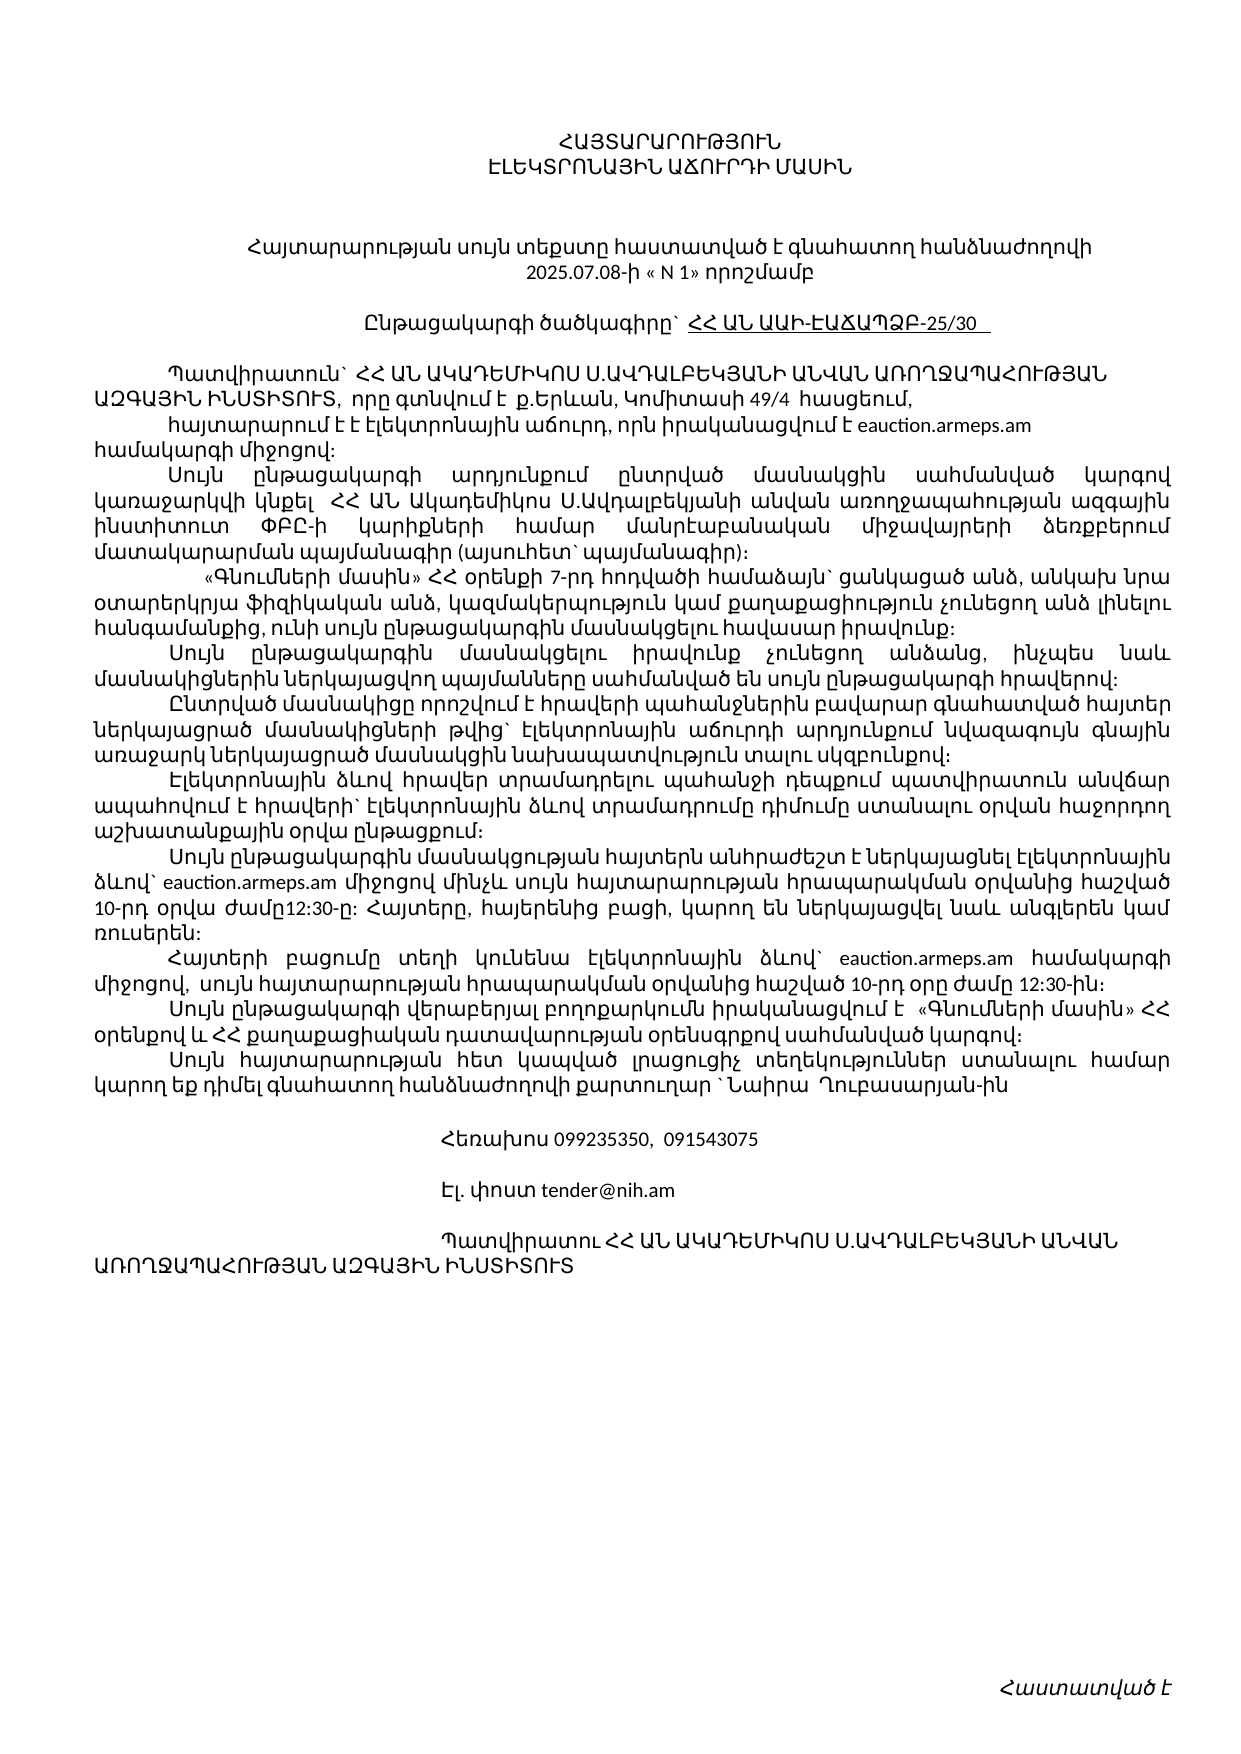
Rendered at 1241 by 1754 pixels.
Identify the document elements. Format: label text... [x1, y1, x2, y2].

text Հայտերի բացումը տեղի կունենա էլեկտրոնային ձևով` eauction.armeps.am համակարգի միջոցով, սույն հայտարարության հրապարակման օրվանից հաշված 10-րդ օրը ժամը 12:30-ին։ [94, 946, 1171, 996]
text Սույն ընթացակարգին մասնակցելու իրավունք չունեցող անձանց, ինչպես նաև մասնակիցներին ներկայացվող պայմանները սահմանված են սույն ընթացակարգի հրավերով: [94, 641, 1171, 691]
text Էլեկտրոնային ձևով հրավեր տրամադրելու պահանջի դեպքում պատվիրատուն անվճար ապահովում է հրավերի` էլեկտրոնային ձևով տրամադրումը դիմումը ստանալու օրվան հաջորդող աշխատանքային օրվա ընթացքում։ [94, 768, 1171, 844]
text Սույն ընթացակարգին մասնակցության հայտերն անհրաժեշտ է ներկայացնել էլեկտրոնային ձևով` eauction.armeps.am միջոցով մինչև սույն հայտարարության հրապարակման օրվանից հաշված 10-րդ օրվա ժամը12:30-ը: Հայտերը, հայերենից բացի, կարող են ներկայացվել նաև անգլերեն կամ ռուսերեն: [94, 844, 1171, 946]
text Հեռախոս 099235350, 091543075 [94, 1126, 1171, 1152]
text Հայտարարության սույն տեքստը հաստատված է գնահատող հանձնաժողովի [94, 234, 1171, 259]
text Պատվիրատուն` ՀՀ ԱՆ ԱԿԱԴԵՄԻԿՈՍ Ս.ԱՎԴԱԼԲԵԿՅԱՆԻ ԱՆՎԱՆ ԱՌՈՂՋԱՊԱՀՈՒԹՅԱՆ ԱԶԳԱՅԻՆ ԻՆՍՏԻՏՈՒՏ, որը գտնվում է ք.Երևան, Կոմիտասի 49/4 հասցեում, [94, 361, 1171, 412]
text Սույն ընթացակարգի վերաբերյալ բողոքարկումն իրականացվում է «Գնումների մասին» ՀՀ օրենքով և ՀՀ քաղաքացիական դատավարության օրենսգրքով սահմանված կարգով։ [94, 996, 1171, 1047]
text ԷԼԵԿՏՐՈՆԱՅԻՆ ԱՃՈՒՐԴԻ ՄԱՍԻՆ [94, 154, 1171, 180]
text Սույն հայտարարության հետ կապված լրացուցիչ տեղեկություններ ստանալու համար կարող եք դիմել գնահատող հանձնաժողովի քարտուղար ` Նաիրա Ղուբասարյան-ին [94, 1047, 1171, 1098]
text 2025.07.08 -ի « N 1» որոշմամբ [94, 259, 1171, 285]
text Ընթացակարգի ծածկագիրը` ՀՀ ԱՆ ԱԱԻ-ԷԱՃԱՊՁԲ-25/30 [94, 310, 1171, 336]
text Էլ. փոստ tender@nih.am [94, 1177, 1171, 1203]
text «Գնումների մասին» ՀՀ օրենքի 7-րդ հոդվածի համաձայն` ցանկացած անձ, անկախ նրա օտարերկրյա ֆիզիկական անձ, կազմակերպություն կամ քաղաքացիություն չունեցող անձ լինելու հանգամանքից, ունի սույն ընթացակարգին մասնակցելու հավասար իրավունք: [94, 564, 1171, 641]
text Ընտրված մասնակիցը որոշվում է հրավերի պահանջներին բավարար գնահատված հայտեր ներկայացրած մասնակիցների թվից` էլեկտրոնային աճուրդի արդյունքում նվազագույն գնային առաջարկ ներկայացրած մասնակցին նախապատվություն տալու սկզբունքով։ [94, 691, 1171, 768]
text հայտարարում է է էլեկտրոնային աճուրդ, որն իրականացվում է eauction.armeps.am համակարգի միջոցով: [94, 412, 1171, 463]
text Հաստատված է [94, 1675, 1171, 1701]
text ՀԱՅՏԱՐԱՐՈՒԹՅՈՒՆ [94, 129, 1171, 154]
text Սույն ընթացակարգի արդյունքում ընտրված մասնակցին սահմանված կարգով կառաջարկվի կնքել ՀՀ ԱՆ Ակադեմիկոս Ս.Ավդալբեկյանի անվան առողջապահության ազգային ինստիտուտ ՓԲԸ-ի կարիքների համար մանրէաբանական միջավայրերի ձեռքբերում մատակարարման պայմանագիր (այսուհետ` պայմանագիր)։ [94, 463, 1171, 564]
text Պատվիրատու ՀՀ ԱՆ ԱԿԱԴԵՄԻԿՈՍ Ս.ԱՎԴԱԼԲԵԿՅԱՆԻ ԱՆՎԱՆ ԱՌՈՂՋԱՊԱՀՈՒԹՅԱՆ ԱԶԳԱՅԻՆ ԻՆՍՏԻՏՈՒՏ [94, 1228, 1171, 1279]
